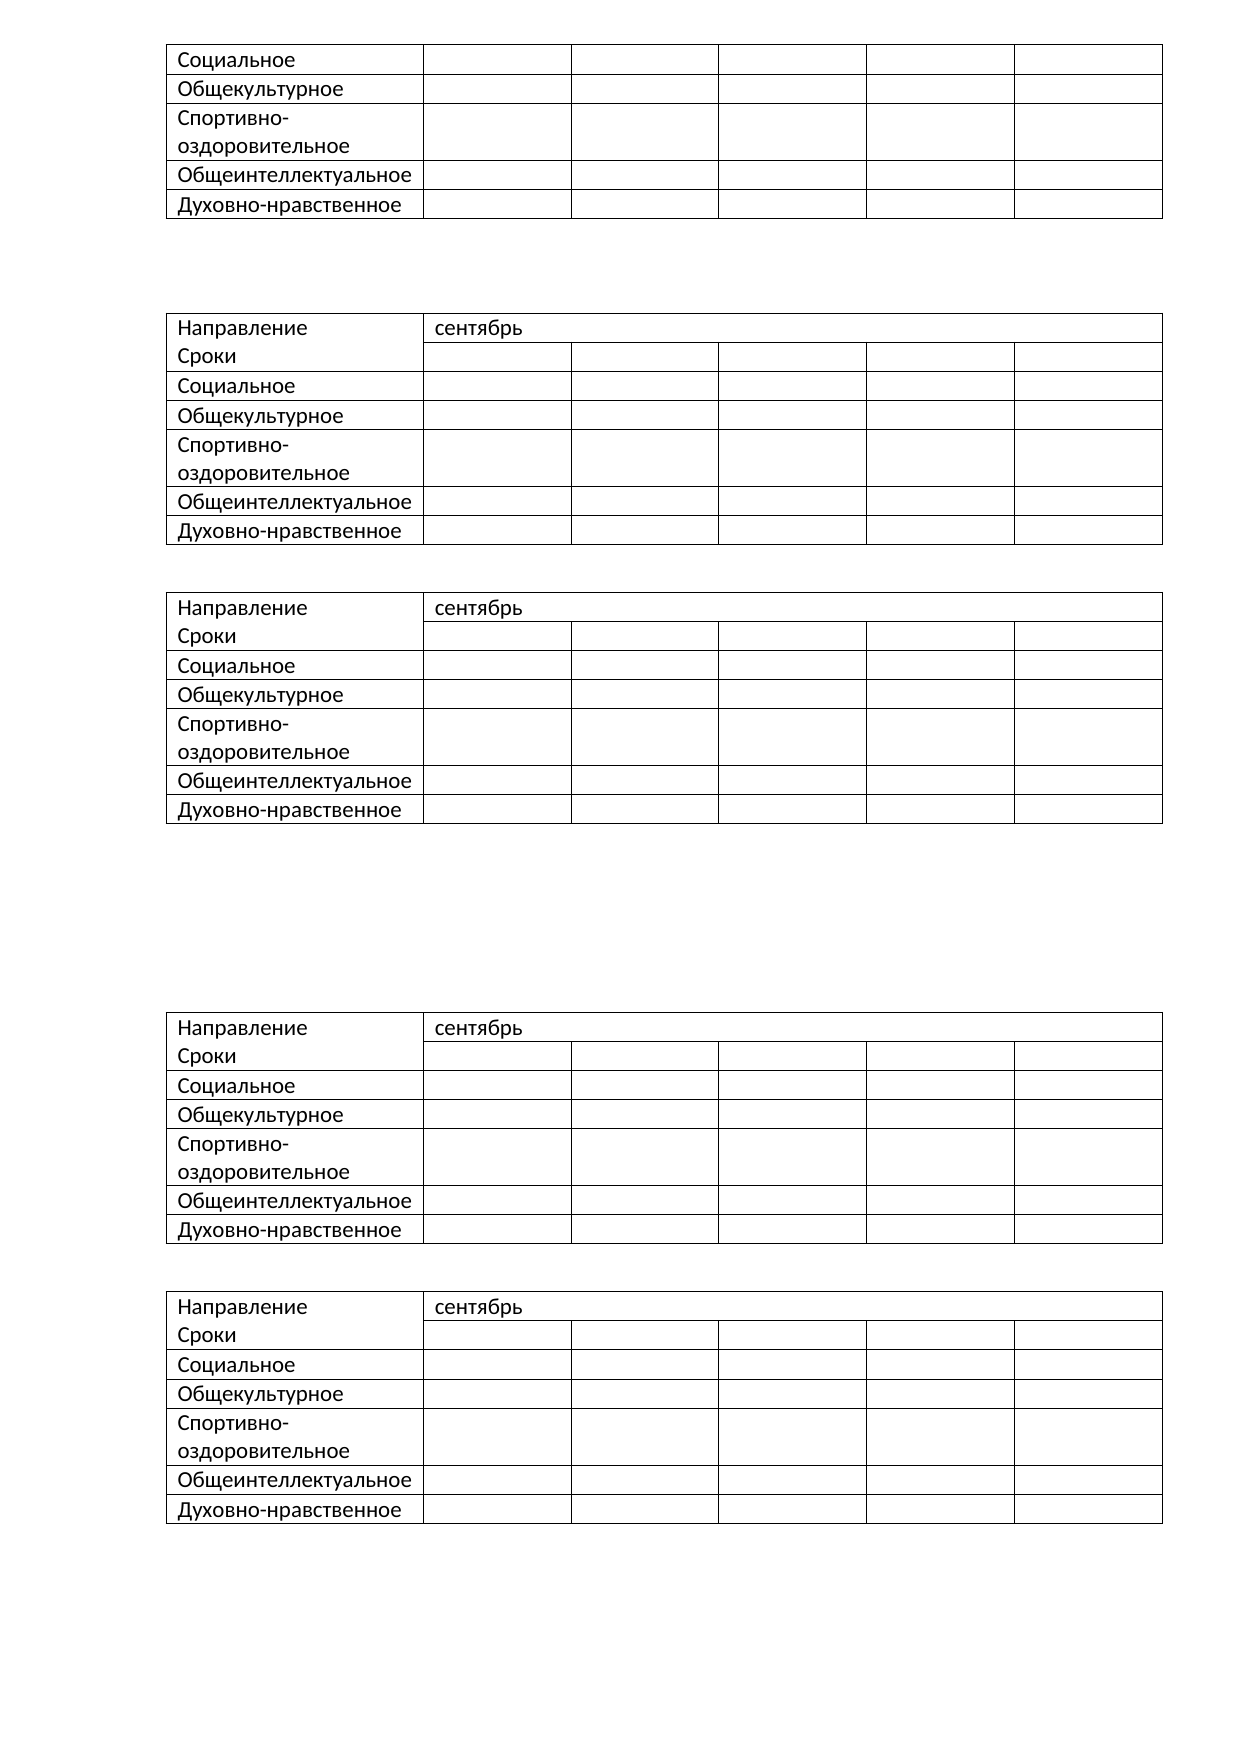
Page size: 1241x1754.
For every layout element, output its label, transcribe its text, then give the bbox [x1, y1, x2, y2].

table_cell [867, 343, 1014, 371]
table_cell [572, 104, 718, 159]
table_cell [424, 1215, 571, 1243]
table_cell Спортивно-оздоровительное [167, 1409, 423, 1464]
table_cell [867, 1350, 1014, 1378]
table_header сентябрь [424, 593, 1162, 621]
table_cell [1015, 1466, 1162, 1494]
table_cell Спортивно-оздоровительное [167, 104, 423, 159]
table_cell [719, 372, 866, 400]
table_cell [424, 1071, 571, 1099]
table_cell [424, 430, 571, 486]
table_cell [1015, 372, 1162, 400]
table_cell [719, 1321, 866, 1349]
table_cell [719, 401, 866, 429]
table_cell [867, 1129, 1014, 1185]
table_cell [572, 190, 718, 218]
table_cell [572, 161, 718, 189]
table_cell [867, 1380, 1014, 1407]
table_cell [572, 45, 718, 73]
table_cell [719, 1186, 866, 1214]
table_cell [1015, 1409, 1162, 1464]
table_cell [572, 343, 718, 371]
table_cell [719, 1129, 866, 1185]
table_cell [1015, 1321, 1162, 1349]
table_cell Духовно-нравственное [167, 190, 423, 218]
table_cell [867, 104, 1014, 159]
table_cell Духовно-нравственное [167, 1495, 423, 1523]
table_cell [867, 1466, 1014, 1494]
table_cell [572, 1409, 718, 1464]
table_header сентябрь [424, 1292, 1162, 1320]
table_cell [867, 401, 1014, 429]
table_cell [1015, 516, 1162, 544]
table_cell [1015, 161, 1162, 189]
table_cell [572, 651, 718, 679]
table_cell [719, 430, 866, 486]
table_cell [572, 1321, 718, 1349]
table_cell [424, 1100, 571, 1128]
table_cell Общеинтеллектуальное [167, 1186, 423, 1214]
table_cell [572, 1042, 718, 1070]
table_header Направление Сроки [167, 593, 423, 650]
table_cell [572, 75, 718, 102]
table_cell [867, 651, 1014, 679]
table_cell [424, 45, 571, 73]
table_cell [424, 1409, 571, 1464]
table_cell Общекультурное [167, 75, 423, 102]
table_cell [1015, 709, 1162, 765]
table_cell [719, 1071, 866, 1099]
table_cell [719, 1042, 866, 1070]
table_cell [424, 1129, 571, 1185]
table_cell [424, 516, 571, 544]
table_cell Общеинтеллектуальное [167, 766, 423, 794]
table_cell [719, 651, 866, 679]
table_cell [572, 430, 718, 486]
table_cell [1015, 190, 1162, 218]
table_cell [572, 680, 718, 708]
table_cell [1015, 1186, 1162, 1214]
table_cell [867, 1215, 1014, 1243]
table_cell [719, 1466, 866, 1494]
table_cell [572, 709, 718, 765]
table_cell [719, 161, 866, 189]
table_cell [1015, 1071, 1162, 1099]
table_cell Социальное [167, 651, 423, 679]
table_cell [867, 516, 1014, 544]
table_cell [1015, 1380, 1162, 1407]
table_cell [572, 1495, 718, 1523]
table_cell [1015, 680, 1162, 708]
table_cell [867, 1042, 1014, 1070]
table_cell [867, 680, 1014, 708]
table_cell [719, 1215, 866, 1243]
table_cell [572, 487, 718, 515]
table_cell Социальное [167, 1350, 423, 1378]
table_cell [719, 190, 866, 218]
table_cell [1015, 766, 1162, 794]
table_cell [1015, 1495, 1162, 1523]
table_cell [719, 766, 866, 794]
table_cell [424, 680, 571, 708]
table_cell [719, 75, 866, 102]
table_cell Общеинтеллектуальное [167, 487, 423, 515]
table_cell [572, 766, 718, 794]
table_cell Общеинтеллектуальное [167, 161, 423, 189]
table_cell Духовно-нравственное [167, 1215, 423, 1243]
table_cell [424, 1042, 571, 1070]
table_cell [572, 401, 718, 429]
table_cell Общекультурное [167, 680, 423, 708]
table_cell [867, 487, 1014, 515]
table_cell [867, 766, 1014, 794]
table_cell [424, 1350, 571, 1378]
table_cell [572, 372, 718, 400]
table_cell [867, 45, 1014, 73]
table_cell Общекультурное [167, 1380, 423, 1407]
table_cell [719, 1409, 866, 1464]
table_header Направление Сроки [167, 314, 423, 371]
table_cell [1015, 430, 1162, 486]
table_cell [719, 343, 866, 371]
table_cell [867, 795, 1014, 823]
table_cell [719, 709, 866, 765]
table_cell Социальное [167, 372, 423, 400]
table_cell [424, 622, 571, 650]
table_cell [572, 1129, 718, 1185]
table_cell [719, 680, 866, 708]
table_cell [1015, 622, 1162, 650]
table_cell [424, 1380, 571, 1407]
table_header Направление Сроки [167, 1292, 423, 1349]
table_cell [424, 1186, 571, 1214]
table_cell [572, 1215, 718, 1243]
table_cell Спортивно-оздоровительное [167, 709, 423, 765]
table_cell Духовно-нравственное [167, 795, 423, 823]
table_cell [1015, 651, 1162, 679]
table_cell [719, 516, 866, 544]
table_cell [1015, 401, 1162, 429]
table_cell [867, 75, 1014, 102]
table_cell [424, 766, 571, 794]
table_cell [867, 161, 1014, 189]
table_cell [719, 622, 866, 650]
table_cell Общекультурное [167, 401, 423, 429]
table_cell [719, 795, 866, 823]
table_cell [867, 430, 1014, 486]
table_cell [1015, 45, 1162, 73]
table_cell [1015, 1100, 1162, 1128]
table_cell [1015, 795, 1162, 823]
table_cell [572, 1186, 718, 1214]
table_cell [867, 1495, 1014, 1523]
table_cell [867, 622, 1014, 650]
table_cell [719, 487, 866, 515]
table_cell [867, 709, 1014, 765]
table_cell Спортивно-оздоровительное [167, 430, 423, 486]
table_header сентябрь [424, 314, 1162, 342]
table_cell [424, 343, 571, 371]
table_cell [424, 161, 571, 189]
table_cell [424, 1466, 571, 1494]
table_cell [424, 75, 571, 102]
table_cell [719, 1100, 866, 1128]
table_cell Социальное [167, 45, 423, 73]
table_cell [572, 1466, 718, 1494]
table_cell [1015, 1215, 1162, 1243]
table_cell [572, 622, 718, 650]
table_cell Спортивно-оздоровительное [167, 1129, 423, 1185]
table_cell [424, 487, 571, 515]
table_cell [572, 1071, 718, 1099]
table_cell [424, 1495, 571, 1523]
table_cell [867, 190, 1014, 218]
table_cell [424, 190, 571, 218]
table_cell [424, 104, 571, 159]
table_cell [424, 1321, 571, 1349]
table_cell [572, 516, 718, 544]
table_cell [572, 1350, 718, 1378]
table_cell [1015, 1129, 1162, 1185]
table_cell [719, 45, 866, 73]
table_cell [719, 104, 866, 159]
table_cell [572, 795, 718, 823]
table_cell [424, 795, 571, 823]
table_cell [424, 401, 571, 429]
table_cell Духовно-нравственное [167, 516, 423, 544]
table_header сентябрь [424, 1013, 1162, 1041]
table_cell [1015, 104, 1162, 159]
table_cell [1015, 487, 1162, 515]
table_cell [1015, 343, 1162, 371]
table_cell [867, 1071, 1014, 1099]
table_cell [719, 1350, 866, 1378]
table_cell [424, 372, 571, 400]
table_header Направление Сроки [167, 1013, 423, 1070]
table_cell Социальное [167, 1071, 423, 1099]
table_cell [1015, 1042, 1162, 1070]
table_cell [867, 372, 1014, 400]
table_cell [867, 1409, 1014, 1464]
table_cell [424, 709, 571, 765]
table_cell [867, 1321, 1014, 1349]
table_cell [867, 1186, 1014, 1214]
table_cell [572, 1100, 718, 1128]
table_cell Общекультурное [167, 1100, 423, 1128]
table_cell [572, 1380, 718, 1407]
table_cell [1015, 75, 1162, 102]
table_cell [1015, 1350, 1162, 1378]
table_cell [719, 1495, 866, 1523]
table_cell [719, 1380, 866, 1407]
table_cell Общеинтеллектуальное [167, 1466, 423, 1494]
table_cell [867, 1100, 1014, 1128]
table_cell [424, 651, 571, 679]
